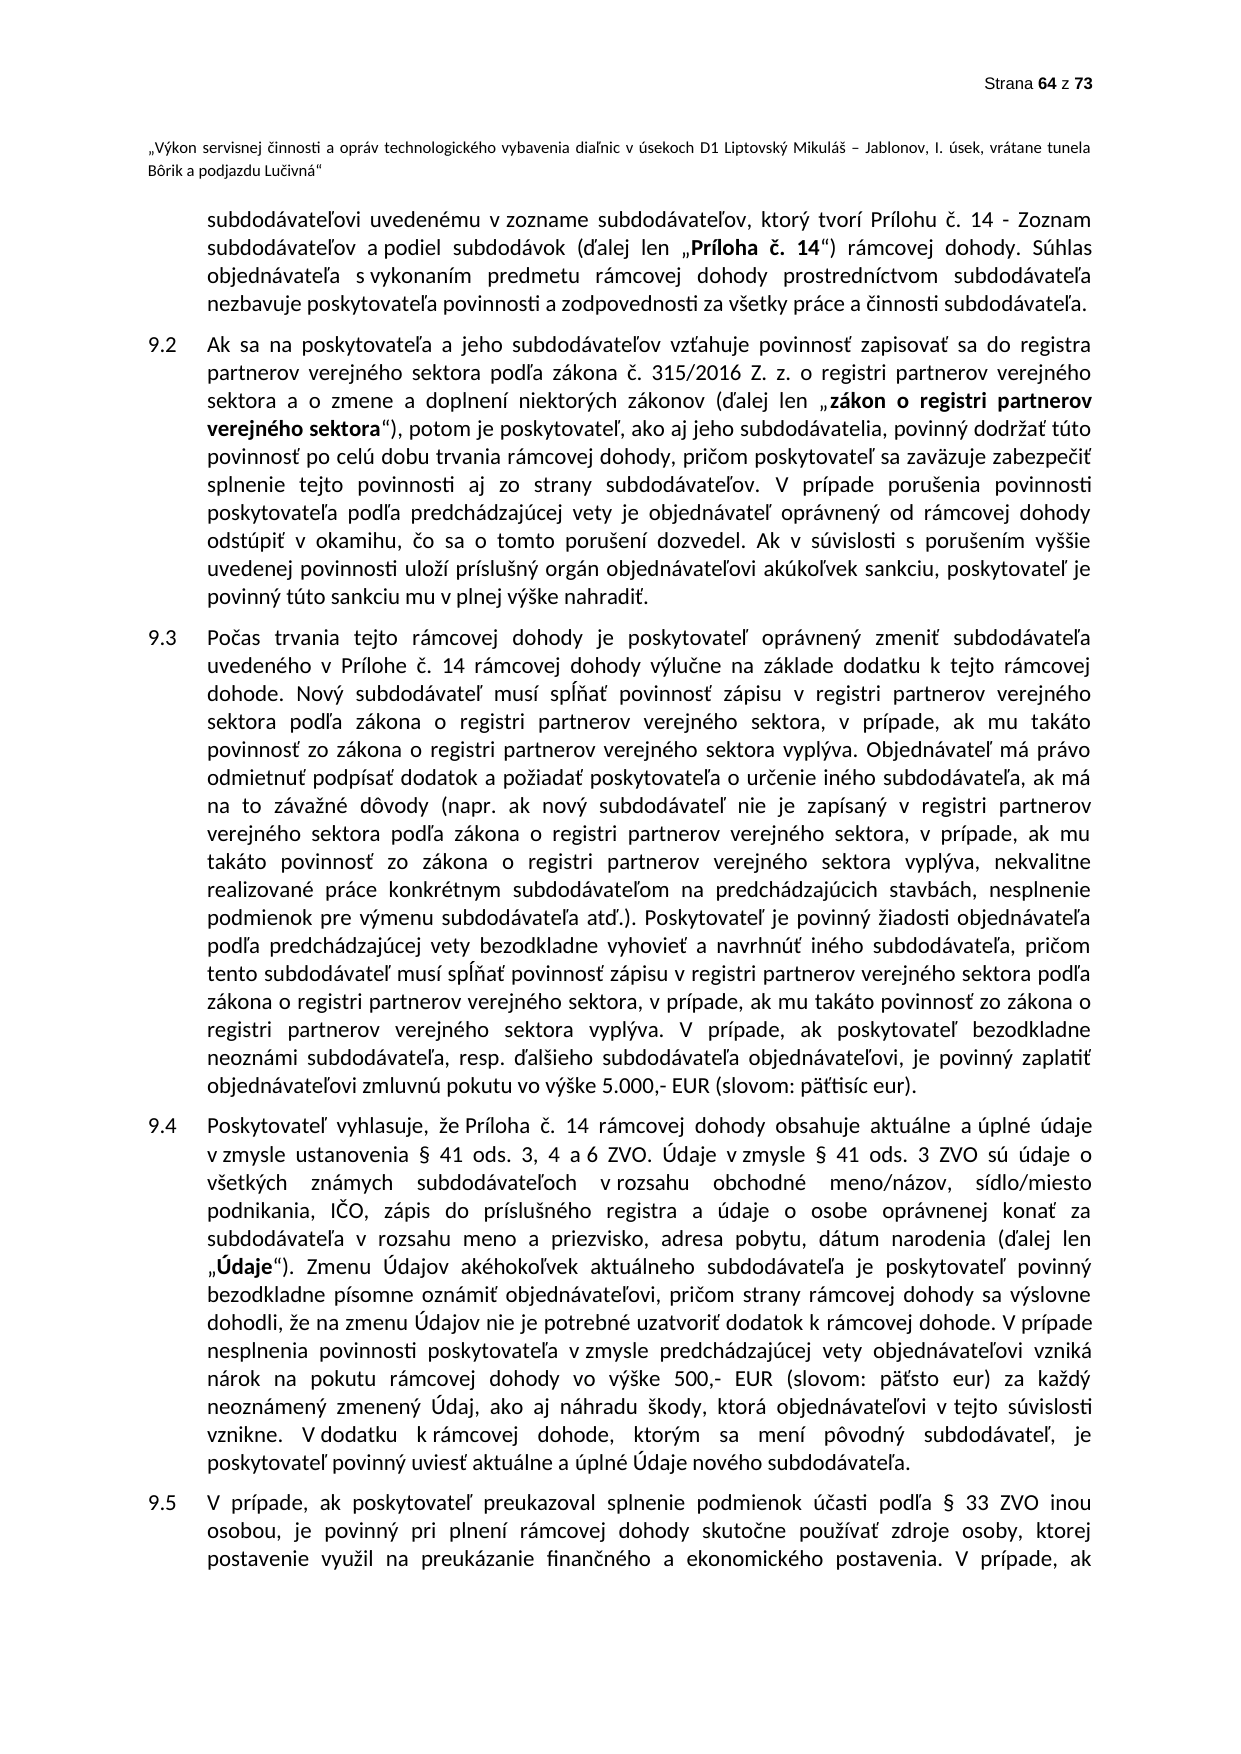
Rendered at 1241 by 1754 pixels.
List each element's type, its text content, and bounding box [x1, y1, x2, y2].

list Ak sa na poskytovateľa a jeho subdodávateľov vzťahuje povinnosť zapisovať sa do registra partnerov verejného sektora podľa zákona č. 315/2016 Z. z. o registri partnerov verejného sektora a o zmene a doplnení niektorých zákonov (ďalej len „zákon o registri partnerov verejného sektora“), potom je poskytovateľ, ako aj jeho subdodávatelia, povinný dodržať túto povinnosť po celú dobu trvania rámcovej dohody, pričom poskytovateľ sa zaväzuje zabezpečiť splnenie tejto povinnosti aj zo strany subdodávateľov. V prípade porušenia povinnosti poskytovateľa podľa predchádzajúcej vety je objednávateľ oprávnený od rámcovej dohody odstúpiť v okamihu, čo sa o tomto porušení dozvedel. Ak v súvislosti s porušením vyššie uvedenej povinnosti uloží príslušný orgán objednávateľovi akúkoľvek sankciu, poskytovateľ je povinný túto sankciu mu v plnej výške nahradiť. [148, 330, 1092, 610]
list Poskytovateľ vyhlasuje, že Príloha č. 14 rámcovej dohody obsahuje aktuálne a úplné údaje v zmysle ustanovenia § 41 ods. 3, 4 a 6 ZVO. Údaje v zmysle § 41 ods. 3 ZVO sú údaje o všetkých známych subdodávateľoch v rozsahu obchodné meno/názov, sídlo/miesto podnikania, IČO, zápis do príslušného registra a údaje o osobe oprávnenej konať za subdodávateľa v rozsahu meno a priezvisko, adresa pobytu, dátum narodenia (ďalej len „Údaje“). Zmenu Údajov akéhokoľvek aktuálneho subdodávateľa je poskytovateľ povinný bezodkladne písomne oznámiť objednávateľovi, pričom strany rámcovej dohody sa výslovne dohodli, že na zmenu Údajov nie je potrebné uzatvoriť dodatok k rámcovej dohode. V prípade nesplnenia povinnosti poskytovateľa v zmysle predchádzajúcej vety objednávateľovi vzniká nárok na pokutu rámcovej dohody vo výške 500,- EUR (slovom: päťsto eur) za každý neoznámený zmenený Údaj, ako aj náhradu škody, ktorá objednávateľovi v tejto súvislosti vznikne. V dodatku k rámcovej dohode, ktorým sa mení pôvodný subdodávateľ, je poskytovateľ povinný uviesť aktuálne a úplné Údaje nového subdodávateľa. [148, 1112, 1092, 1476]
list Počas trvania tejto rámcovej dohody je poskytovateľ oprávnený zmeniť subdodávateľa uvedeného v Prílohe č. 14 rámcovej dohody výlučne na základe dodatku k tejto rámcovej dohode. Nový subdodávateľ musí spĺňať povinnosť zápisu v registri partnerov verejného sektora podľa zákona o registri partnerov verejného sektora, v prípade, ak mu takáto povinnosť zo zákona o registri partnerov verejného sektora vyplýva. Objednávateľ má právo odmietnuť podpísať dodatok a požiadať poskytovateľa o určenie iného subdodávateľa, ak má na to závažné dôvody (napr. ak nový subdodávateľ nie je zapísaný v registri partnerov verejného sektora podľa zákona o registri partnerov verejného sektora, v prípade, ak mu takáto povinnosť zo zákona o registri partnerov verejného sektora vyplýva, nekvalitne realizované práce konkrétnym subdodávateľom na predchádzajúcich stavbách, nesplnenie podmienok pre výmenu subdodávateľa atď.). Poskytovateľ je povinný žiadosti objednávateľa podľa predchádzajúcej vety bezodkladne vyhovieť a navrhnúť iného subdodávateľa, pričom tento subdodávateľ musí spĺňať povinnosť zápisu v registri partnerov verejného sektora podľa zákona o registri partnerov verejného sektora, v prípade, ak mu takáto povinnosť zo zákona o registri partnerov verejného sektora vyplýva. V prípade, ak poskytovateľ bezodkladne neoznámi subdodávateľa, resp. ďalšieho subdodávateľa objednávateľovi, je povinný zaplatiť objednávateľovi zmluvnú pokutu vo výške 5.000,- EUR (slovom: päťtisíc eur). [148, 623, 1092, 1099]
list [148, 206, 1092, 318]
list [148, 1488, 1092, 1572]
